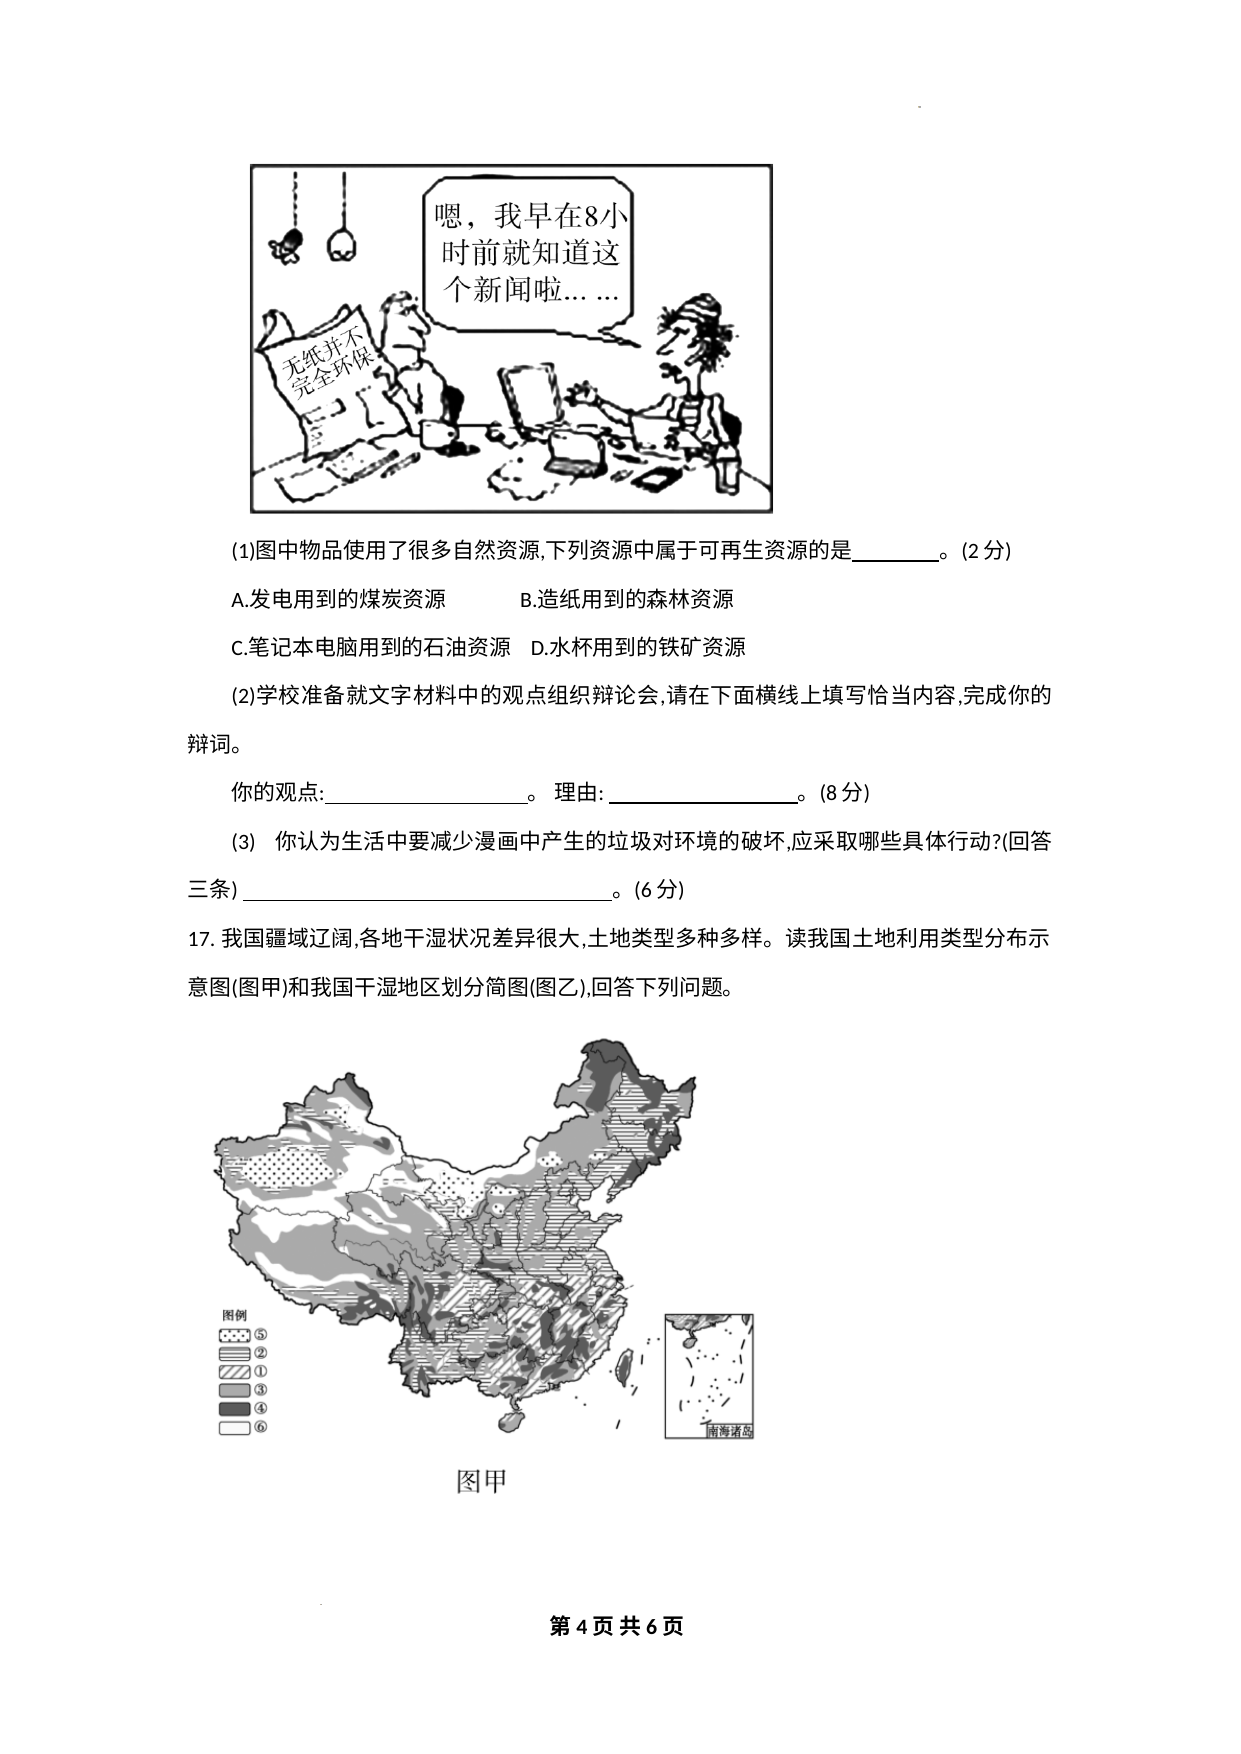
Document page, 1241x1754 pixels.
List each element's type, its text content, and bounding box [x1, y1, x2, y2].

list 你的观点: 。 理由: 。(8分) [187, 775, 1053, 807]
list 你认为生活中要减少漫画中产生的垃圾对环境的破坏,应采取哪些具体行动?(回答三条) 。(6分) [187, 823, 1053, 904]
picture [231, 162, 791, 516]
list 17. 我国疆域辽阔,各地干湿状况差异很大,土地类型多种多样。读我国土地利用类型分布示意图(图甲)和我国干湿地区划分简图(图乙),回答下列问题。 [187, 920, 1053, 1002]
list C.笔记本电脑用到的石油资源 D.水杯用到的铁矿资源 [187, 629, 1053, 662]
list (1)图中物品使用了很多自然资源,下列资源中属于可再生资源的是 。(2分) [187, 533, 1053, 565]
list A.发电用到的煤炭资源 B.造纸用到的森林资源 [187, 581, 1053, 614]
list (2)学校准备就文字材料中的观点组织辩论会,请在下面横线上填写恰当内容,完成你的辩词。 [187, 678, 1053, 759]
picture [173, 1030, 766, 1501]
